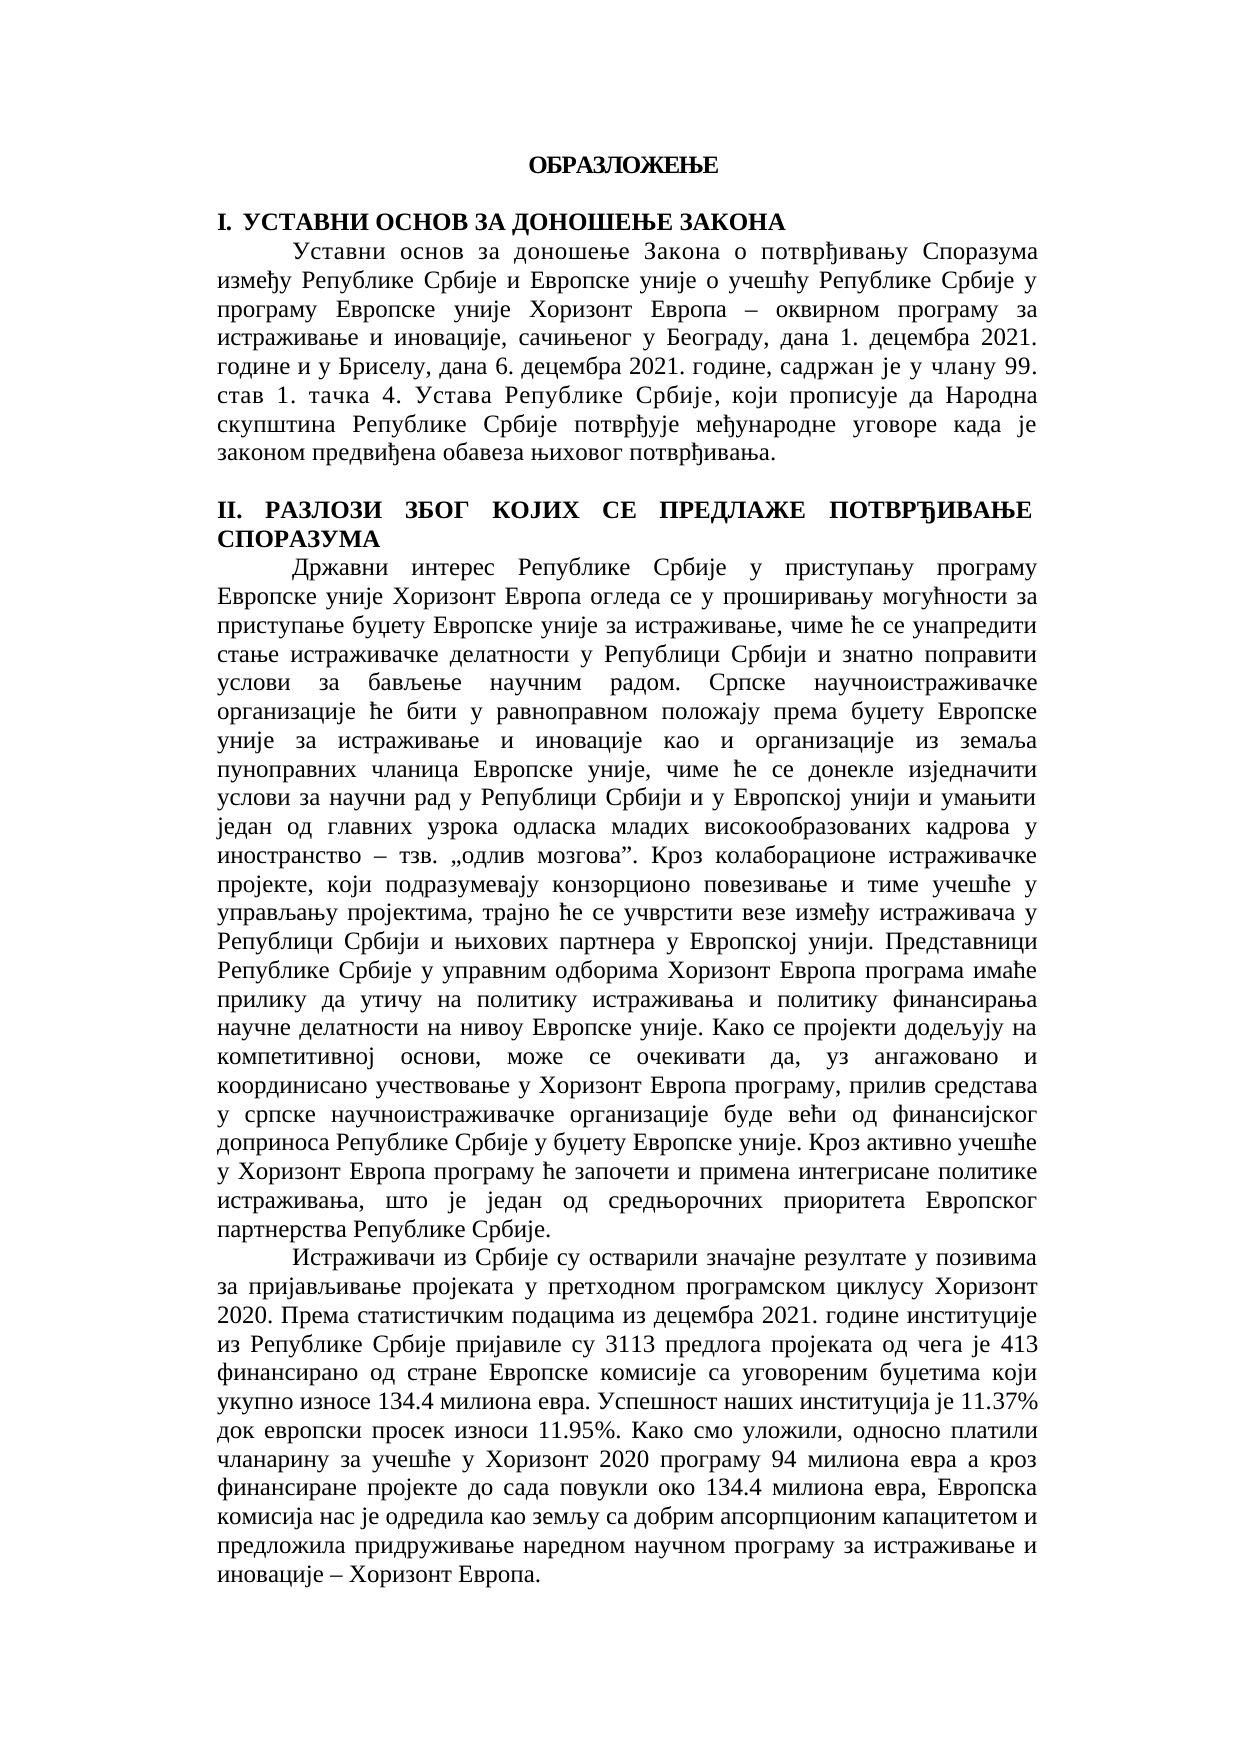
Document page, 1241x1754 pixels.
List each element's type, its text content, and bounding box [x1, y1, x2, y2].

text I. УСТАВНИ ОСНОВ ЗА ДОНОШЕЊЕ ЗАКОНА [217, 207, 1038, 236]
text ОБРАЗЛОЖЕЊЕ [217, 150, 1032, 179]
text II. РАЗЛОЗИ ЗБОГ КОЈИХ СЕ ПРЕДЛАЖЕ ПОТВРЂИВАЊЕ СПОРАЗУМА [217, 495, 1032, 552]
text Истраживачи из Србије су остварили значајне резултате у позивима за пријављивање пројеката у претходном програмском циклусу Хоризонт 2020. Према статистичким подацима из децембра 2021. године институције из Републике Србије пријавиле су 3113 предлога пројеката од чега је 413 финансирано од стране Европске комисије са уговореним буџетима који укупно износе 134.4 милиона евра. Успешност наших институција је 11.37% док европски просек износи 11.95%. Како смо уложили, односно платили чланарину за учешће у Хоризонт 2020 програму 94 милиона евра а кроз финансиране пројекте до сада повукли око 134.4 милиона евра, Европска комисија нас је одредила као земљу са добрим апсорпционим капацитетом и предложила придруживање наредном научном програму за истраживање и иновације – Хоризонт Европа. [217, 1242, 1038, 1587]
text Уставни основ за доношење Закона о потврђивању Споразума између Републике Србије и Европске уније о учешћу Републике Србије у програму Европске уније Хоризонт Европа – оквирном програму за истраживање и иновације, сачињеног у Београду, дана 1. децембра 2021. године и у Бриселу, дана 6. децембра 2021. године, садржан је у члану 99. став 1. тачка 4. Устава Републике Србије, који прописује да Народна скупштина Републике Србије потврђује међународне уговоре када је законом предвиђена обавеза њиховог потврђивања. [217, 236, 1038, 466]
text Државни интерес Републике Србије у приступању програму Европске уније Хоризонт Европа огледа се у проширивању могућности за приступање буџету Европске уније за истраживање, чиме ће се унапредити стање истраживачке делатности у Републици Србији и знатно поправити услови за бављење научним радом. Српске научноистраживачке организације ће бити у равноправном положају према буџету Европске уније за истраживање и иновације као и организације из земаља пуноправних чланица Европске уније, чиме ће се донекле изједначити услови за научни рад у Републици Србији и у Европској унији и умањити један од главних узрока одласка младих високообразованих кадрова у иностранство – тзв. „одлив мозгова”. Кроз колаборационе истраживачке пројекте, који подразумевају конзорционо повезивање и тиме учешће у управљању пројектима, трајно ће се учврстити везе између истраживача у Републици Србији и њихових партнера у Европској унији. Представници Републике Србије у управним одборима Хоризонт Европа програма имаће прилику да утичу на политику истраживања и политику финансирања научне делатности на нивоу Европске уније. Како се пројекти додељују на компетитивној основи, може се очекивати да, уз ангажовано и координисано учествовање у Хоризонт Европа програму, прилив средстава у српске научноистраживачке организације буде већи од финансијског доприноса Републике Србије у буџету Европске уније. Кроз активно учешће у Хоризонт Европа програму ће започети и примена интегрисане политике истраживања, што је један од средњорочних приоритета Европског партнерства Републике Србије. [217, 552, 1038, 1242]
